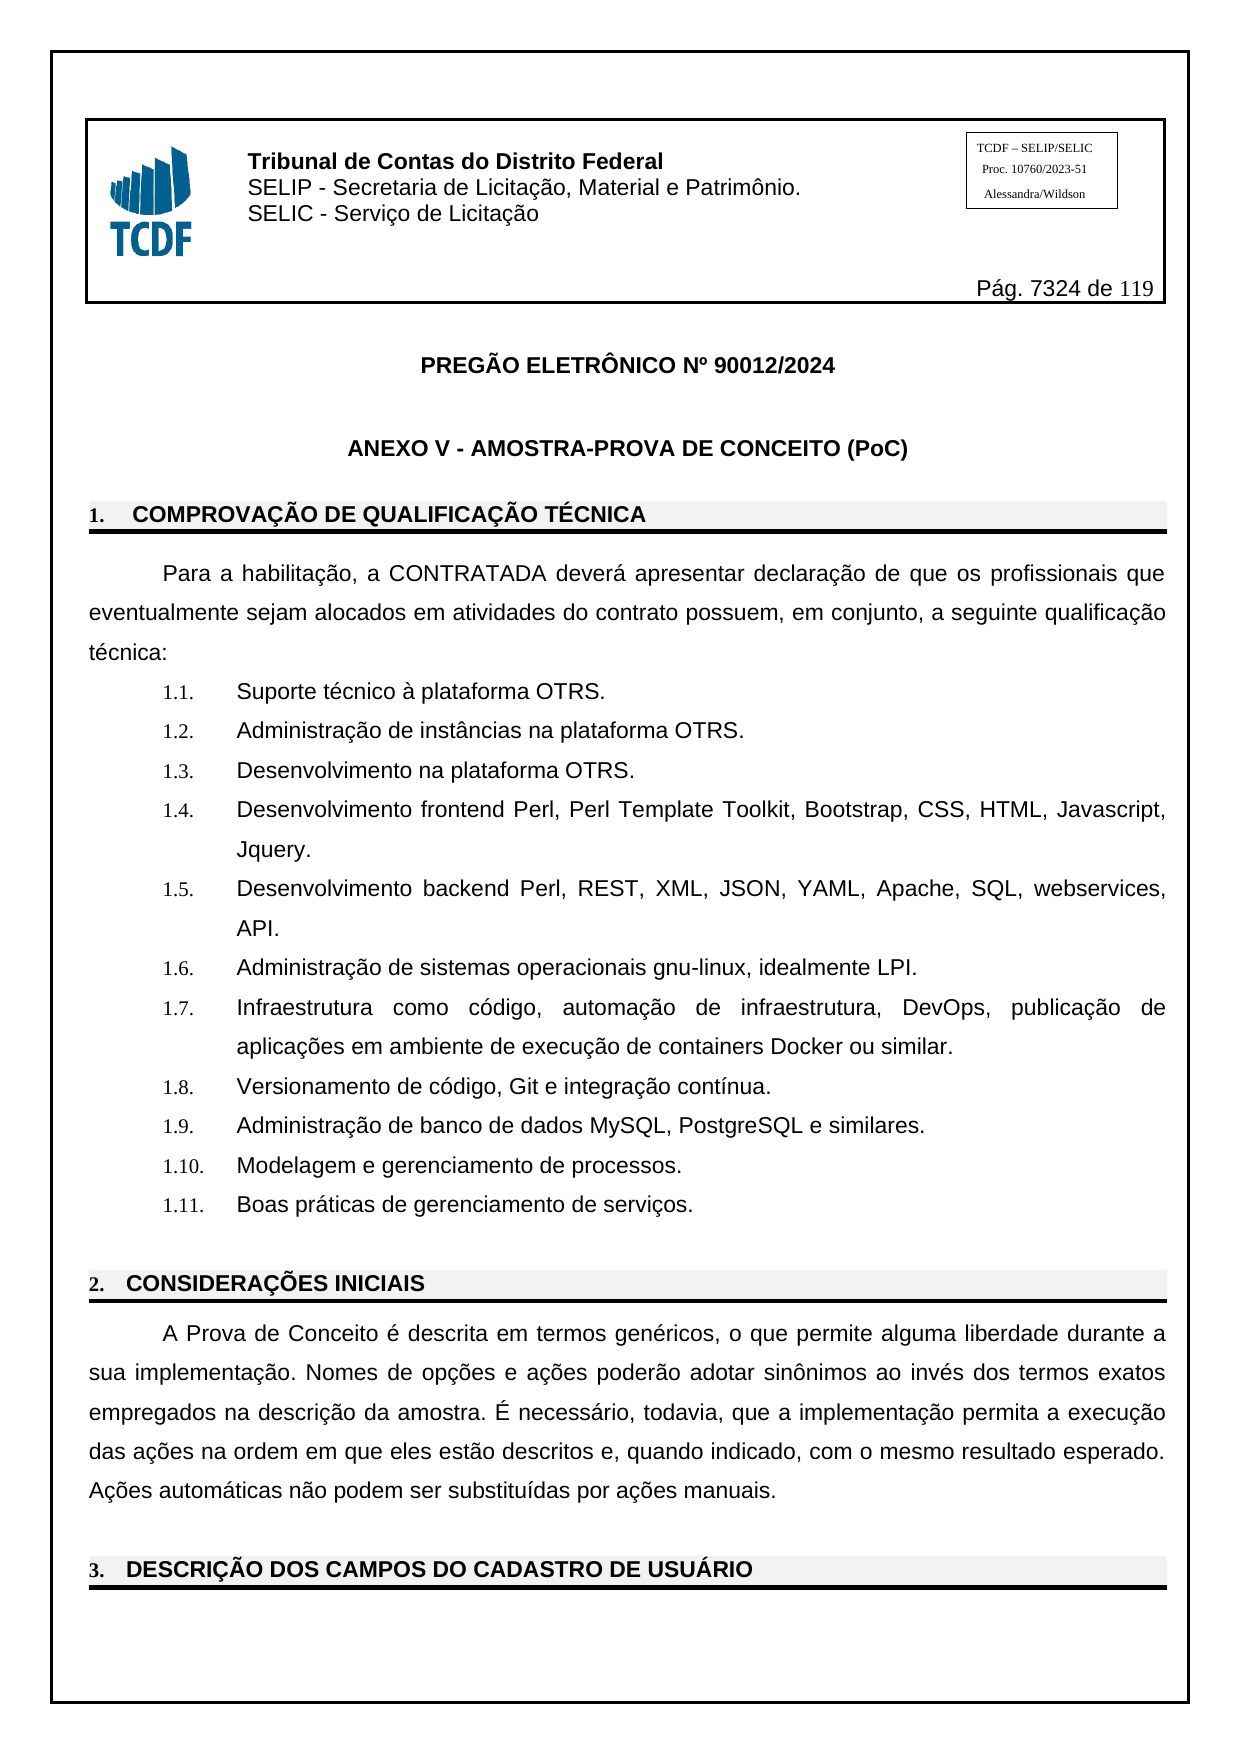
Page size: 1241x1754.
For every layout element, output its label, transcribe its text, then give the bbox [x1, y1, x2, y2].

list Administração de sistemas operacionais gnu-linux, idealmente LPI. [162, 954, 1167, 981]
list Administração de banco de dados MySQL, PostgreSQL e similares. [162, 1112, 1167, 1138]
list Suporte técnico à plataforma OTRS. [162, 678, 1167, 704]
list Desenvolvimento na plataforma OTRS. [162, 757, 1167, 783]
list DESCRIÇÃO DOS CAMPOS DO CADASTRO DE USUÁRIO [89, 1556, 1167, 1585]
list Infraestrutura como código, automação de infraestrutura, DevOps, publicação de aplicações em ambiente de execução de containers Docker ou similar. [162, 994, 1167, 1059]
list Versionamento de código, Git e integração contínua. [162, 1073, 1167, 1099]
list CONSIDERAÇÕES INICIAIS [89, 1270, 1167, 1299]
list Modelagem e gerenciamento de processos. [162, 1152, 1167, 1178]
list Desenvolvimento frontend Perl, Perl Template Toolkit, Bootstrap, CSS, HTML, Javascript, Jquery. [162, 796, 1167, 862]
text ANEXO V - AMOSTRA-PROVA DE CONCEITO (PoC) [89, 435, 1167, 461]
list Boas práticas de gerenciamento de serviços. [162, 1191, 1167, 1217]
list COMPROVAÇÃO DE QUALIFICAÇÃO TÉCNICA [89, 501, 1167, 529]
text Para a habilitação, a CONTRATADA deverá apresentar declaração de que os profissionais que eventualmente sejam alocados em atividades do contrato possuem, em conjunto, a seguinte qualificação técnica: [89, 559, 1167, 665]
list Desenvolvimento backend Perl, REST, XML, JSON, YAML, Apache, SQL, webservices, API. [162, 875, 1167, 941]
text A Prova de Conceito é descrita em termos genéricos, o que permite alguma liberdade durante a sua implementação. Nomes de opções e ações poderão adotar sinônimos ao invés dos termos exatos empregados na descrição da amostra. É necessário, todavia, que a implementação permita a execução das ações na ordem em que eles estão descritos e, quando indicado, com o mesmo resultado esperado. Ações automáticas não podem ser substituídas por ações manuais. [89, 1319, 1167, 1504]
list Administração de instâncias na plataforma OTRS. [162, 717, 1167, 744]
picture [95, 143, 206, 259]
text PREGÃO ELETRÔNICO Nº 90012/2024 [89, 352, 1167, 379]
